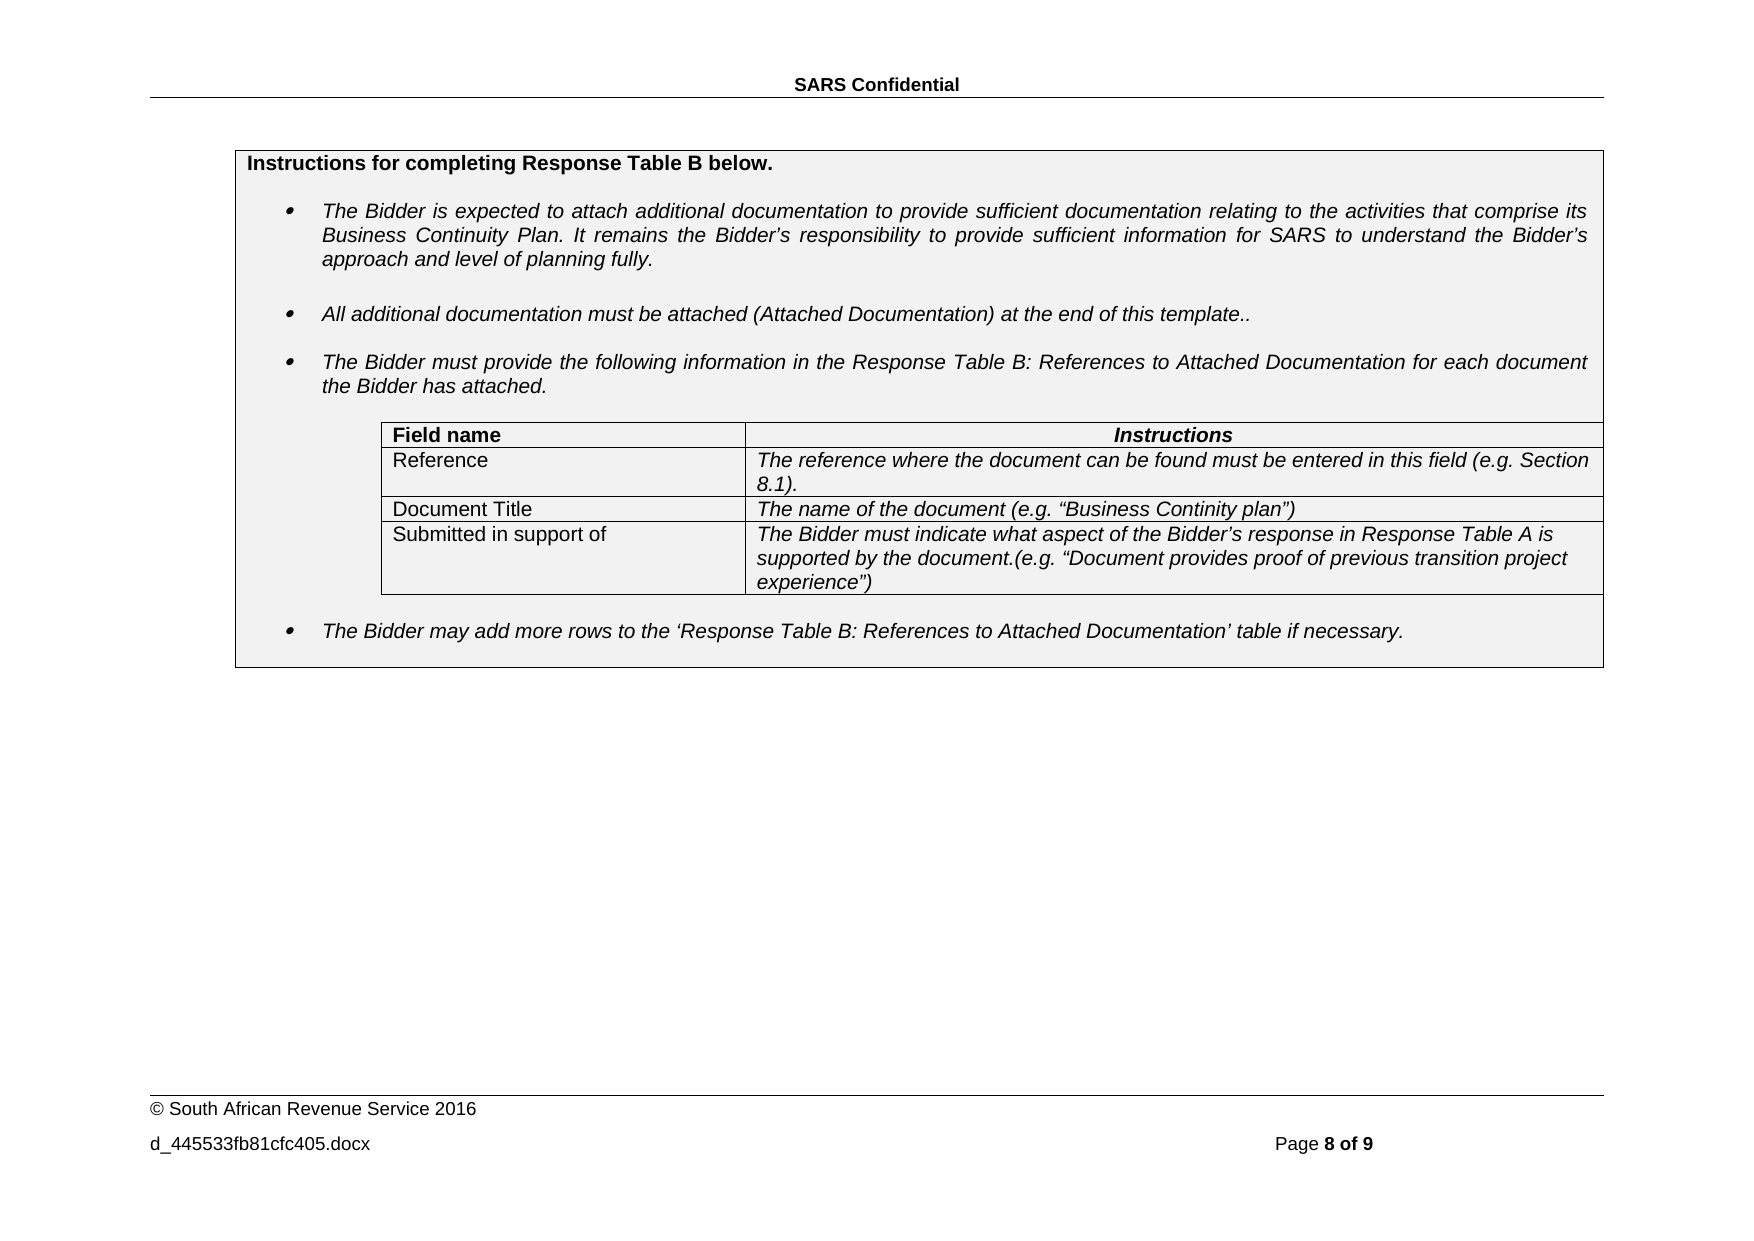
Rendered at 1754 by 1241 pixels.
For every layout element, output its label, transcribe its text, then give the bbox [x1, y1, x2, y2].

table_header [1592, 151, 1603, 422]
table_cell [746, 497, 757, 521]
table_cell Reference [382, 448, 745, 496]
table_cell [236, 422, 381, 594]
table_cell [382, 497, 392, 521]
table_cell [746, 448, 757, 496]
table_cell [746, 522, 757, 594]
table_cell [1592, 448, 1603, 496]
table_cell The Bidder may add more rows to the ‘Response Table B: References to Attached Documentation’ table if necessary. [236, 594, 380, 667]
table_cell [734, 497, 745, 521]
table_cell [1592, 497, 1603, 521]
table_cell Submitted in support of [382, 522, 745, 594]
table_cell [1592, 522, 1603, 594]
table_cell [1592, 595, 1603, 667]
